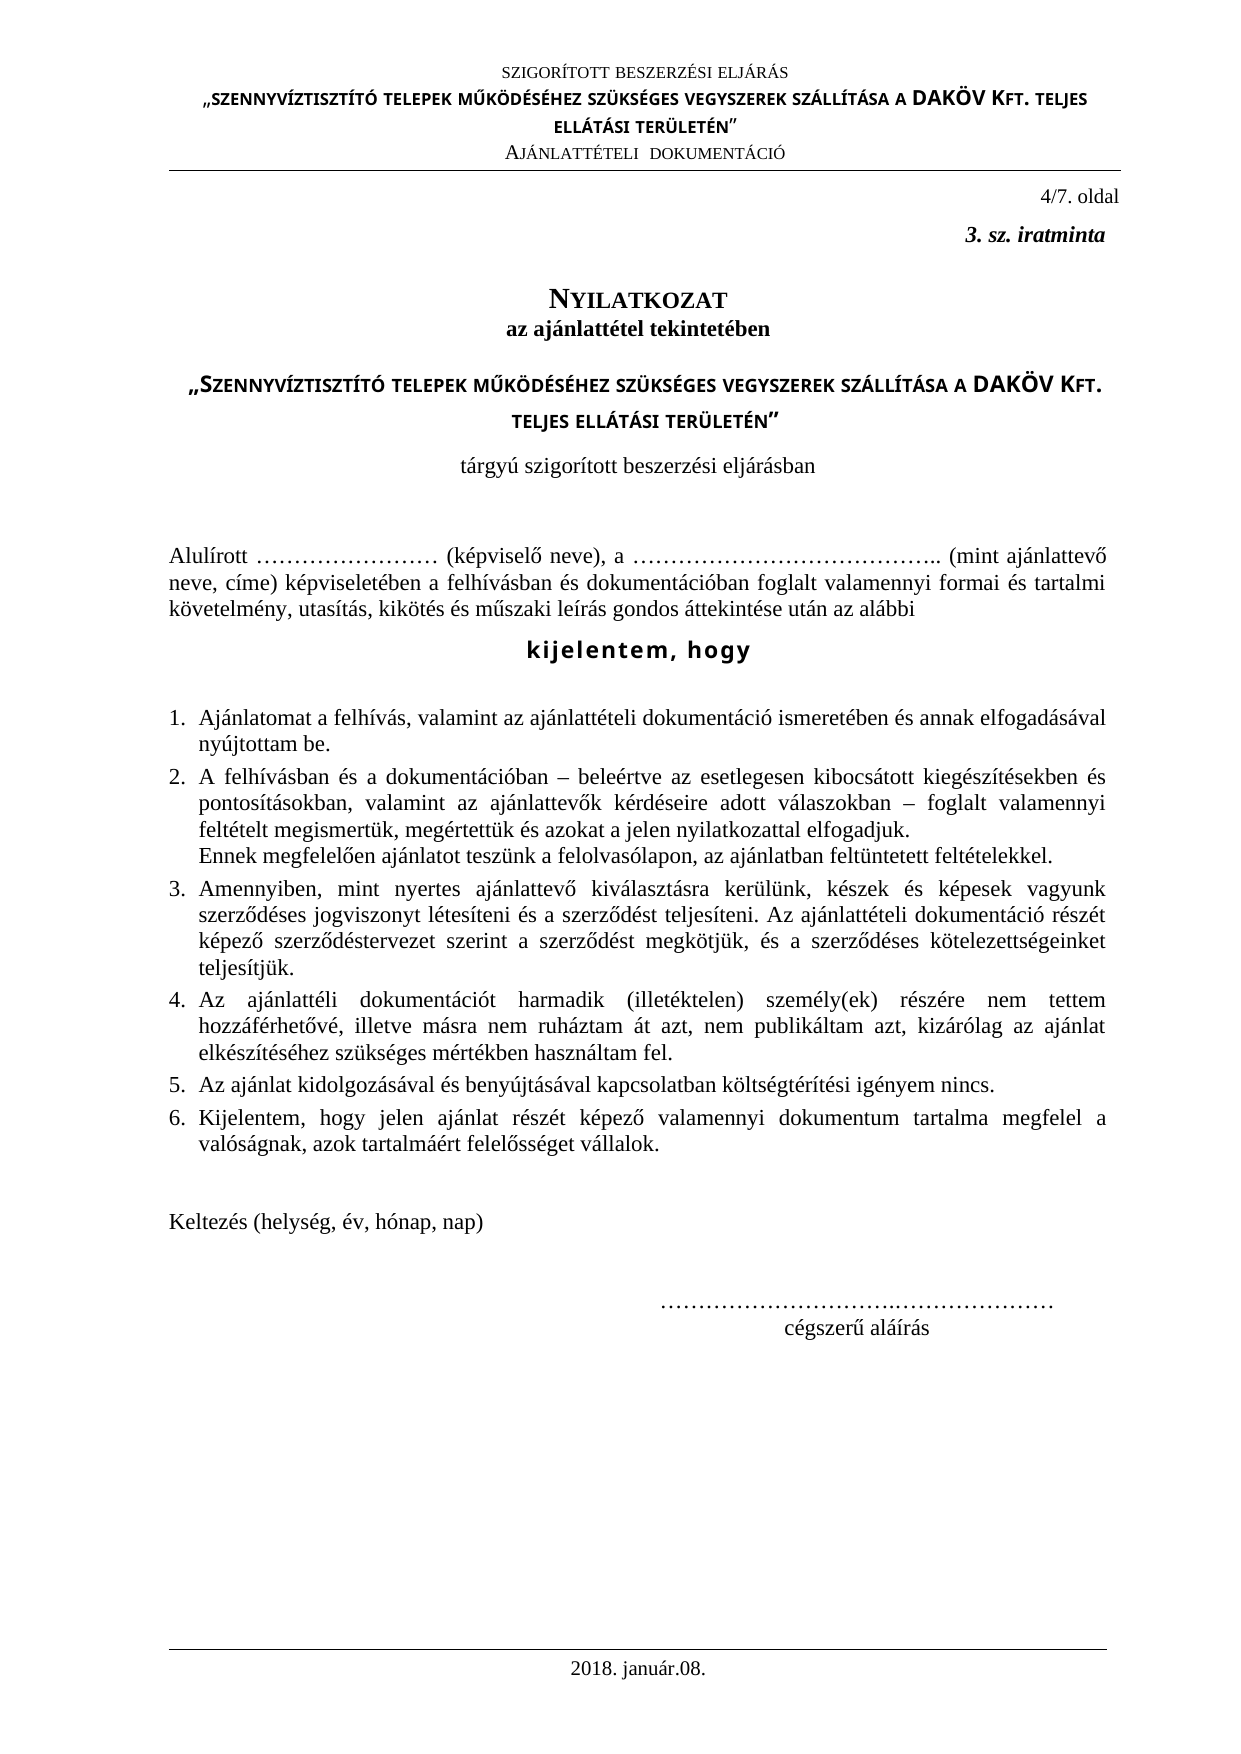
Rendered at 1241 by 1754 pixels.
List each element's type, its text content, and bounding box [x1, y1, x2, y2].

text Ennek megfelelően ajánlatot teszünk a felolvasólapon, az ajánlatban feltüntetett feltételekkel. [198, 842, 1107, 868]
list Amennyiben, mint nyertes ajánlattevő kiválasztásra kerülünk, készek és képesek vagyunk szerződéses jogviszonyt létesíteni és a szerződést teljesíteni. Az ajánlattételi dokumentáció részét képező szerződéstervezet szerint a szerződést megkötjük, és a szerződéses kötelezettségeinket teljesítjük. [169, 874, 1107, 980]
table_header ………………………….………………… [619, 1287, 1095, 1314]
list Az ajánlattéli dokumentációt harmadik (illetéktelen) személy(ek) részére nem tettem hozzáférhetővé, illetve másra nem ruháztam át azt, nem publikáltam azt, kizárólag az ajánlat elkészítéséhez szükséges mértékben használtam fel. [169, 986, 1107, 1065]
text „Szennyvíztisztító telepek működéséhez szükséges vegyszerek szállítása a DAKÖV Kft. teljes ellátási területén” [169, 368, 1121, 435]
text kijelentem, hogy [169, 634, 1107, 665]
text 3. sz. iratminta [169, 222, 1107, 248]
table_cell cégszerű aláírás [619, 1314, 1095, 1340]
list A felhívásban és a dokumentációban – beleértve az esetlegesen kibocsátott kiegészítésekben és pontosításokban, valamint az ajánlattevők kérdéseire adott válaszokban – foglalt valamennyi feltételt megismertük, megértettük és azokat a jelen nyilatkozattal elfogadjuk. [169, 763, 1107, 842]
list Kijelentem, hogy jelen ajánlat részét képező valamennyi dokumentum tartalma megfelel a valóságnak, azok tartalmáért felelősséget vállalok. [169, 1104, 1107, 1157]
text Alulírott …………………… (képviselő neve), a ………………………………….. (mint ajánlattevő neve, címe) képviseletében a felhívásban és dokumentációban foglalt valamennyi formai és tartalmi követelmény, utasítás, kikötés és műszaki leírás gondos áttekintése után az alábbi [169, 542, 1107, 621]
list Ajánlatomat a felhívás, valamint az ajánlattételi dokumentáció ismeretében és annak elfogadásával nyújtottam be. [169, 704, 1107, 757]
text Keltezés (helység, év, hónap, nap) [169, 1208, 1107, 1234]
text az ajánlattétel tekintetében [169, 315, 1107, 341]
text tárgyú szigorított beszerzési eljárásban [169, 452, 1107, 478]
subtitle Nyilatkozat [169, 281, 1107, 315]
list Az ajánlat kidolgozásával és benyújtásával kapcsolatban költségtérítési igényem nincs. [169, 1072, 1107, 1098]
